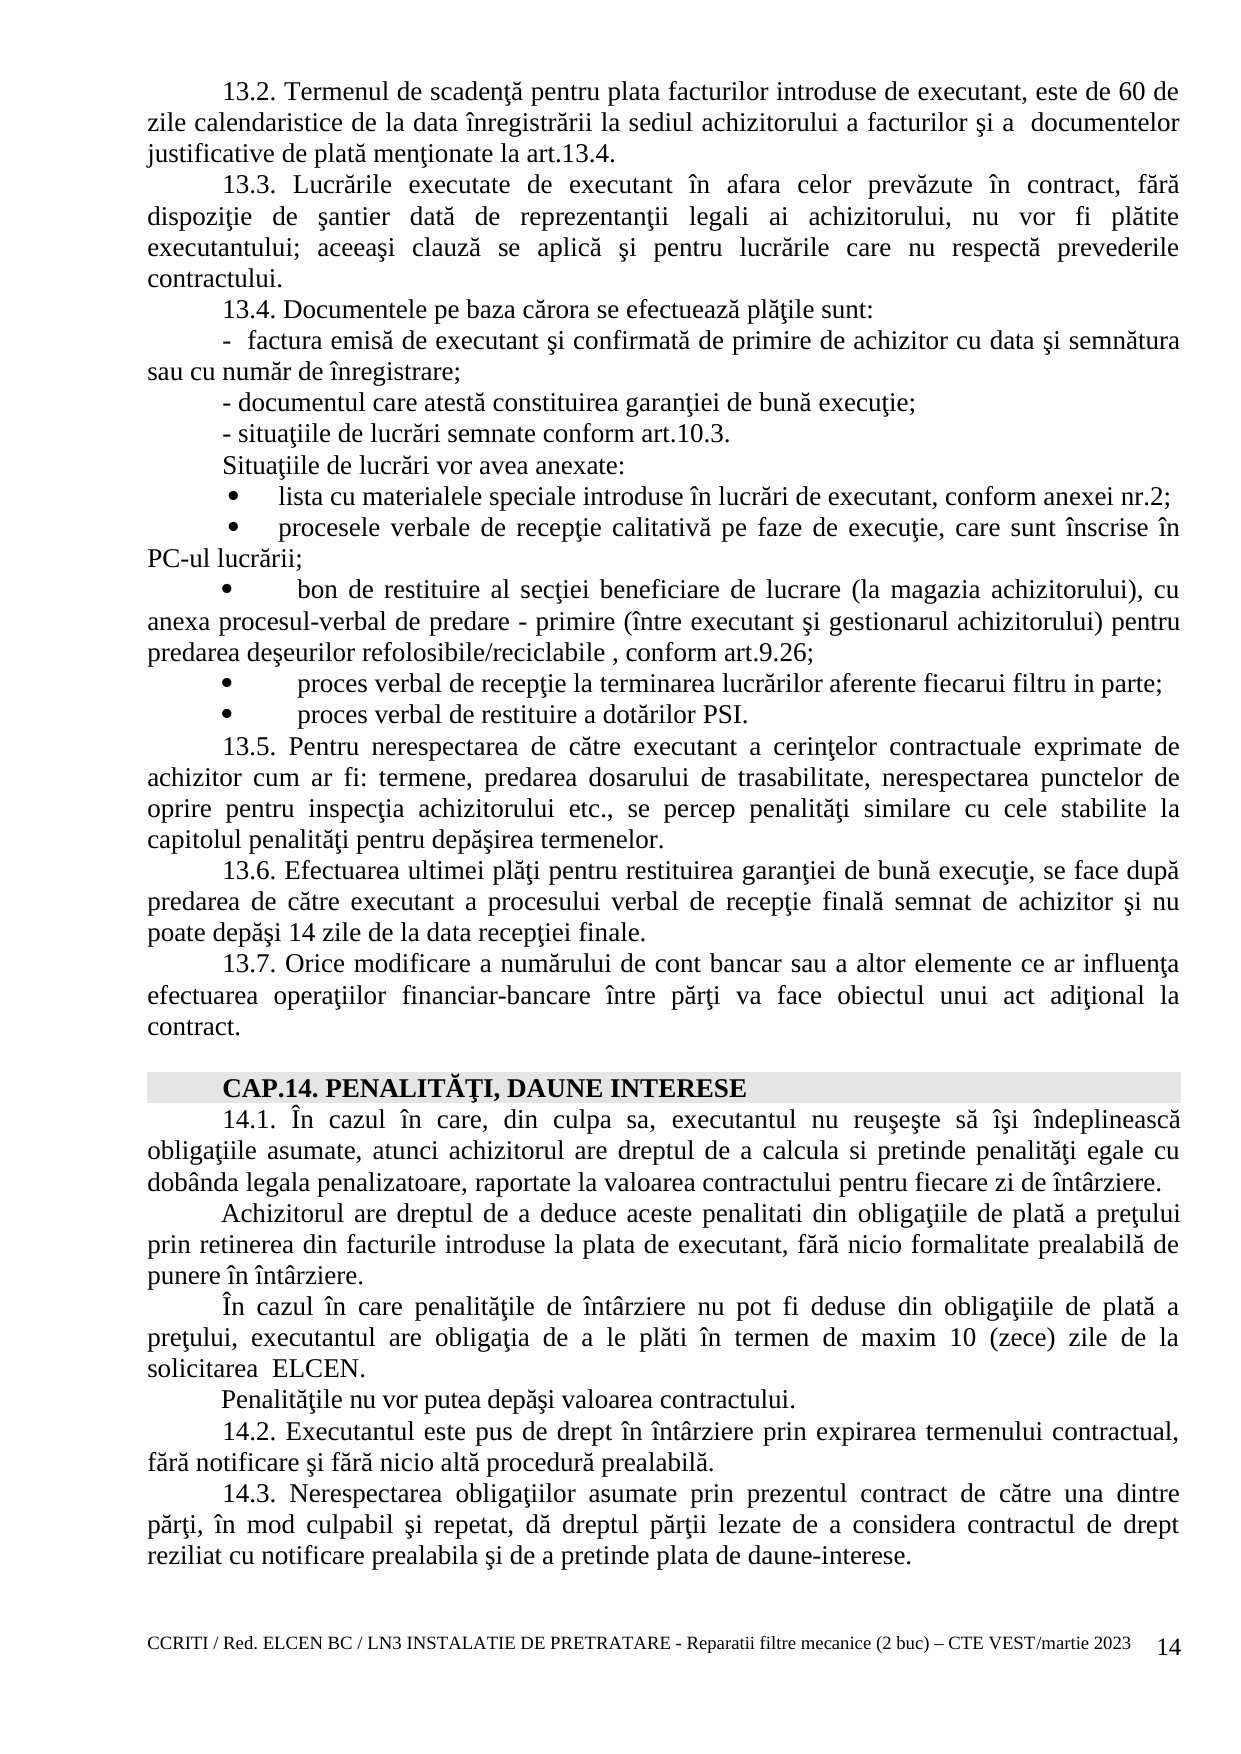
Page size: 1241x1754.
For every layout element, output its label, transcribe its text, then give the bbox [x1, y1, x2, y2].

text - documentul care atestă constituirea garanţiei de bună execuţie; [147, 386, 1181, 418]
list proces verbal de recepţie la terminarea lucrărilor aferente fiecarui filtru in parte; [147, 667, 1181, 698]
list lista cu materialele speciale introduse în lucrări de executant, conform anexei nr.2; [147, 480, 1181, 511]
text 13.4. Documentele pe baza cărora se efectuează plăţile sunt: [147, 293, 1181, 324]
list bon de restituire al secţiei beneficiare de lucrare (la magazia achizitorului), cu anexa procesul-verbal de predare - primire (între executant şi gestionarul achizitorului) pentru predarea deşeurilor refolosibile/reciclabile , conform art.9.26; [147, 573, 1181, 667]
text - situaţiile de lucrări semnate conform art.10.3. [147, 418, 1181, 449]
text 13.6. Efectuarea ultimei plăţi pentru restituirea garanţiei de bună execuţie, se face după predarea de către executant a procesului verbal de recepţie finală semnat de achizitor şi nu poate depăşi 14 zile de la data recepţiei finale. [147, 854, 1181, 948]
text 13.5. Pentru nerespectarea de către executant a cerinţelor contractuale exprimate de achizitor cum ar fi: termene, predarea dosarului de trasabilitate, nerespectarea punctelor de oprire pentru inspecţia achizitorului etc., se percep penalităţi similare cu cele stabilite la capitolul penalităţi pentru depăşirea termenelor. [147, 729, 1181, 854]
text 13.2. Termenul de scadenţă pentru plata facturilor introduse de executant, este de 60 de zile calendaristice de la data înregistrării la sediul achizitorului a facturilor şi a documentelor justificative de plată menţionate la art.13.4. [147, 75, 1181, 168]
text - factura emisă de executant şi confirmată de primire de achizitor cu data şi semnătura sau cu număr de înregistrare; [147, 324, 1181, 386]
text În cazul în care penalităţile de întârziere nu pot fi deduse din obligaţiile de plată a preţului, executantul are obligaţia de a le plăti în termen de maxim 10 (zece) zile de la solicitarea ELCEN. [147, 1290, 1181, 1384]
text 13.3. Lucrările executate de executant în afara celor prevăzute în contract, fără dispoziţie de şantier dată de reprezentanţii legali ai achizitorului, nu vor fi plătite executantului; aceeaşi clauză se aplică şi pentru lucrările care nu respectă prevederile contractului. [147, 168, 1181, 293]
text 14.1. În cazul în care, din culpa sa, executantul nu reuşeşte să îşi îndeplinească obligaţiile asumate, atunci achizitorul are dreptul de a calcula si pretinde penalităţi egale cu dobânda legala penalizatoare, raportate la valoarea contractului pentru fiecare zi de întârziere. [147, 1103, 1181, 1197]
text CAP.14. PENALITĂŢI, DAUNE INTERESE [147, 1072, 1181, 1103]
text Situaţiile de lucrări vor avea anexate: [147, 449, 1181, 480]
text Achizitorul are dreptul de a deduce aceste penalitati din obligaţiile de plată a preţului prin retinerea din facturile introduse la plata de executant, fără nicio formalitate prealabilă de punere în întârziere. [147, 1197, 1181, 1290]
text Penalităţile nu vor putea depăşi valoarea contractului. [147, 1384, 1180, 1415]
text 14.3. Nerespectarea obligaţiilor asumate prin prezentul contract de către una dintre părţi, în mod culpabil şi repetat, dă dreptul părţii lezate de a considera contractul de drept reziliat cu notificare prealabila şi de a pretinde plata de daune-interese. [147, 1477, 1181, 1571]
list procesele verbale de recepţie calitativă pe faze de execuţie, care sunt înscrise în PC-ul lucrării; [147, 511, 1181, 573]
list proces verbal de restituire a dotărilor PSI. [147, 698, 1181, 729]
text 14.2. Executantul este pus de drept în întârziere prin expirarea termenului contractual, fără notificare şi fără nicio altă procedură prealabilă. [147, 1415, 1181, 1477]
text 13.7. Orice modificare a numărului de cont bancar sau a altor elemente ce ar influenţa efectuarea operaţiilor financiar-bancare între părţi va face obiectul unui act adiţional la contract. [147, 948, 1181, 1041]
